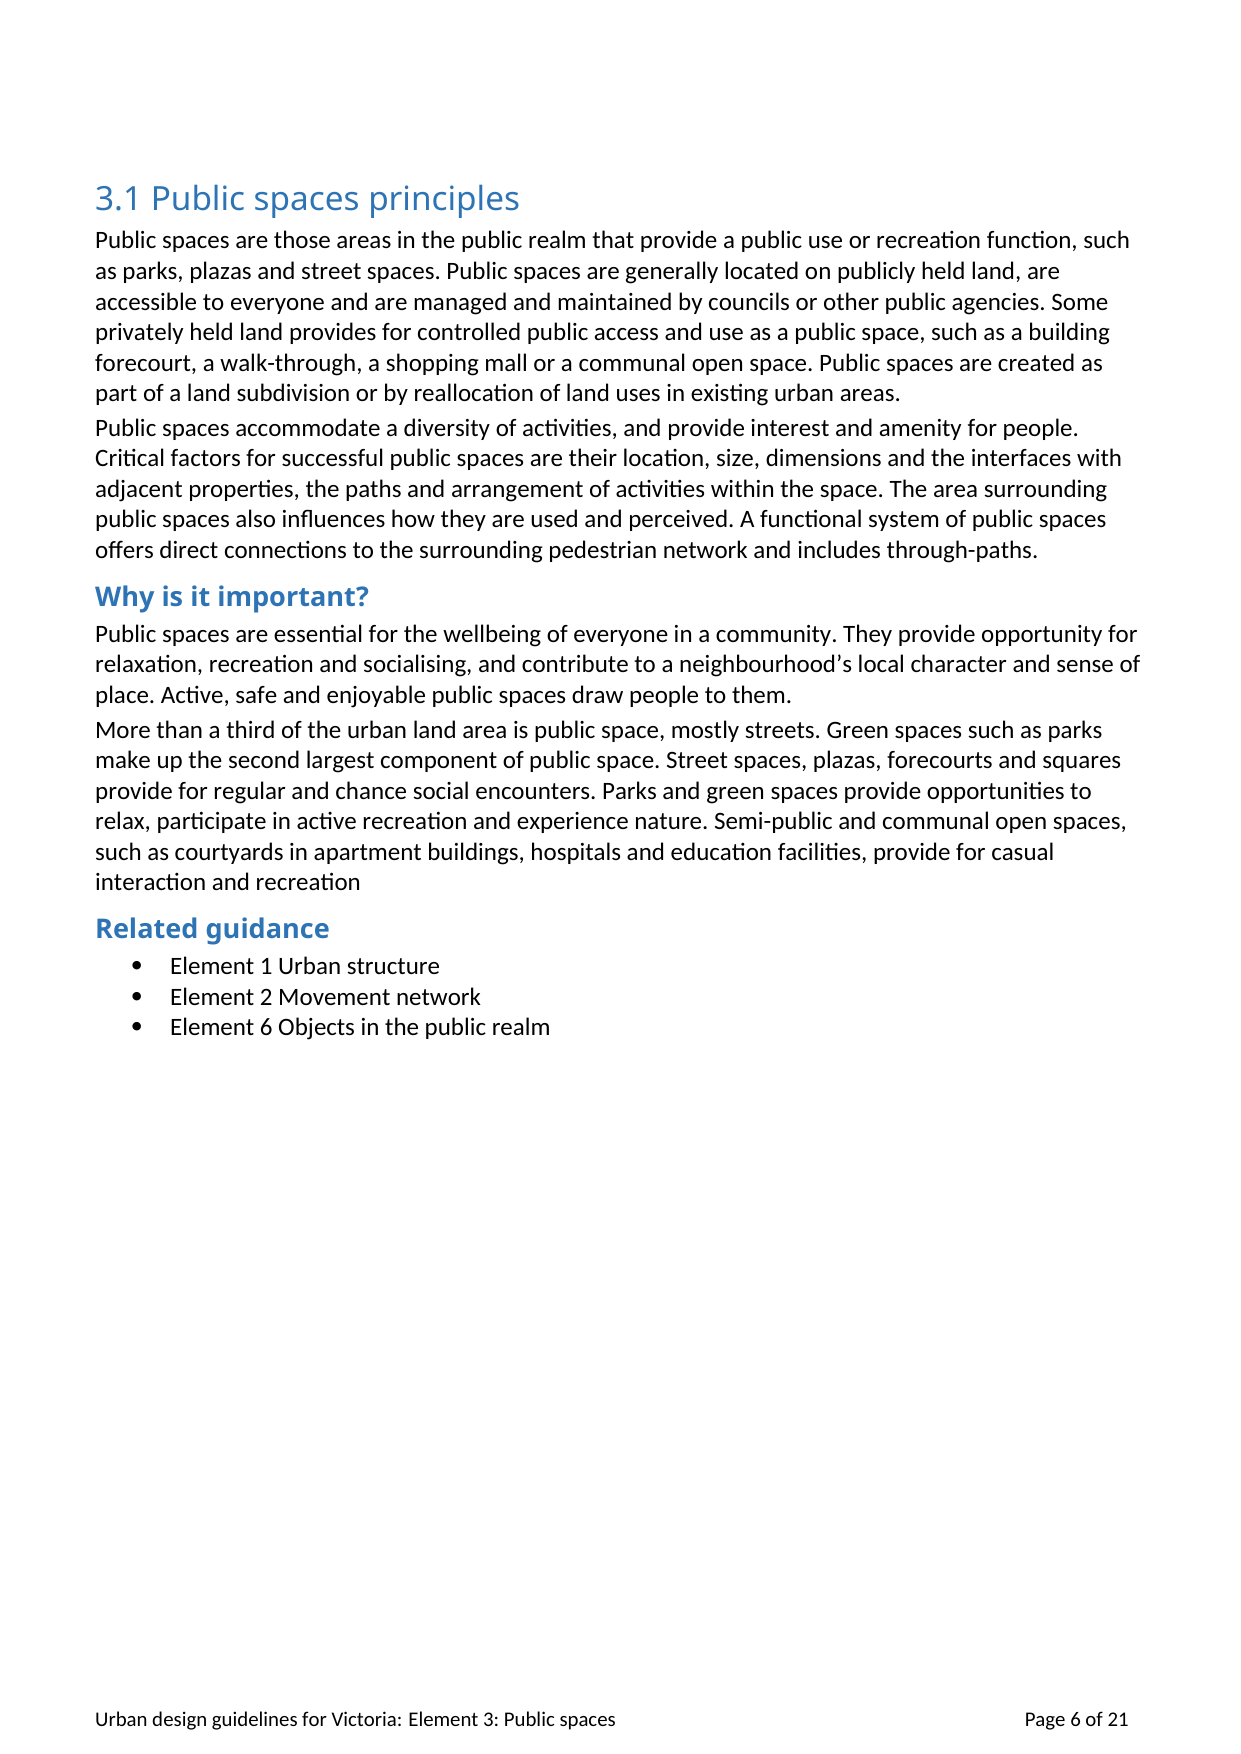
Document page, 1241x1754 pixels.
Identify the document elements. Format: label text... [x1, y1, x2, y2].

text Public spaces accommodate a diversity of activities, and provide interest and amenity for people. Critical factors for successful public spaces are their location, size, dimensions and the interfaces with adjacent properties, the paths and arrangement of activities within the space. The area surrounding public spaces also influences how they are used and perceived. A functional system of public spaces offers direct connections to the surrounding pedestrian network and includes through-paths. [95, 412, 1145, 564]
text Public spaces are essential for the wellbeing of everyone in a community. They provide opportunity for relaxation, recreation and socialising, and contribute to a neighbourhood’s local character and sense of place. Active, safe and enjoyable public spaces draw people to them. [95, 618, 1145, 709]
text More than a third of the urban land area is public space, mostly streets. Green spaces such as parks make up the second largest component of public space. Street spaces, plazas, forecourts and squares provide for regular and chance social encounters. Parks and green spaces provide opportunities to relax, participate in active recreation and experience nature. Semi-public and communal open spaces, such as courtyards in apartment buildings, hospitals and education facilities, provide for casual interaction and recreation [95, 714, 1145, 897]
subtitle 3.1 Public spaces principles [95, 175, 1145, 220]
subtitle Related guidance [95, 909, 1145, 946]
list Element 6 Objects in the public realm [132, 1011, 1145, 1042]
subtitle Why is it important? [95, 577, 1145, 614]
list Element 1 Urban structure [132, 950, 1145, 981]
list Element 2 Movement network [132, 981, 1145, 1011]
text Public spaces are those areas in the public realm that provide a public use or recreation function, such as parks, plazas and street spaces. Public spaces are generally located on publicly held land, are accessible to everyone and are managed and maintained by councils or other public agencies. Some privately held land provides for controlled public access and use as a public space, such as a building forecourt, a walk-through, a shopping mall or a communal open space. Public spaces are created as part of a land subdivision or by reallocation of land uses in existing urban areas. [95, 224, 1145, 408]
